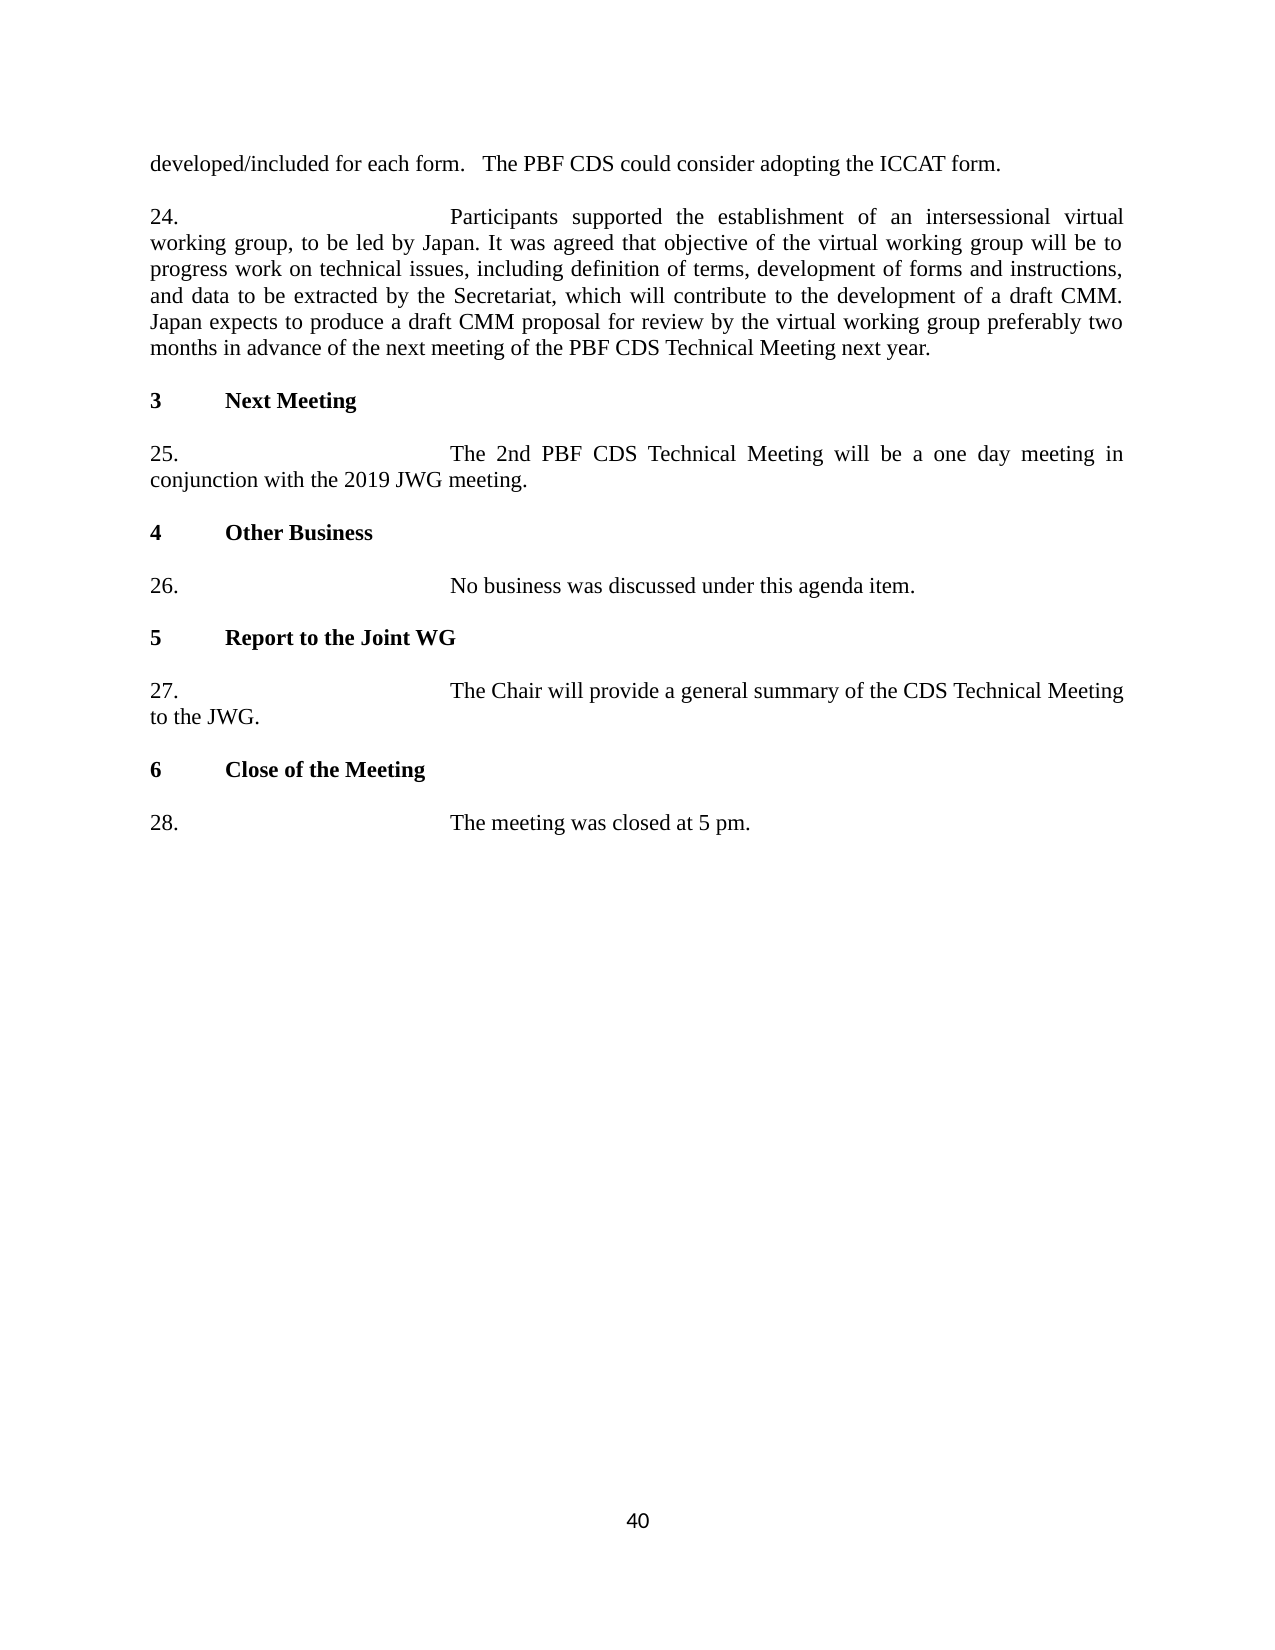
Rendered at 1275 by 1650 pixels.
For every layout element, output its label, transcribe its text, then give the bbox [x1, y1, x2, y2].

list Participants supported the establishment of an intersessional virtual working group, to be led by Japan. It was agreed that objective of the virtual working group will be to progress work on technical issues, including definition of terms, development of forms and instructions, and data to be extracted by the Secretariat, which will contribute to the development of a draft CMM. Japan expects to produce a draft CMM proposal for review by the virtual working group preferably two months in advance of the next meeting of the PBF CDS Technical Meeting next year. [150, 203, 1125, 361]
text 5 Report to the Joint WG [150, 624, 1125, 651]
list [150, 150, 1125, 176]
text 6 Close of the Meeting [150, 756, 1125, 782]
list The 2nd PBF CDS Technical Meeting will be a one day meeting in conjunction with the 2019 JWG meeting. [150, 440, 1125, 493]
text 3 Next Meeting [150, 387, 1125, 413]
text 4 Other Business [150, 519, 1125, 545]
list The meeting was closed at 5 pm. [150, 809, 1125, 835]
list The Chair will provide a general summary of the CDS Technical Meeting to the JWG. [150, 677, 1125, 730]
list No business was discussed under this agenda item. [150, 572, 1125, 598]
